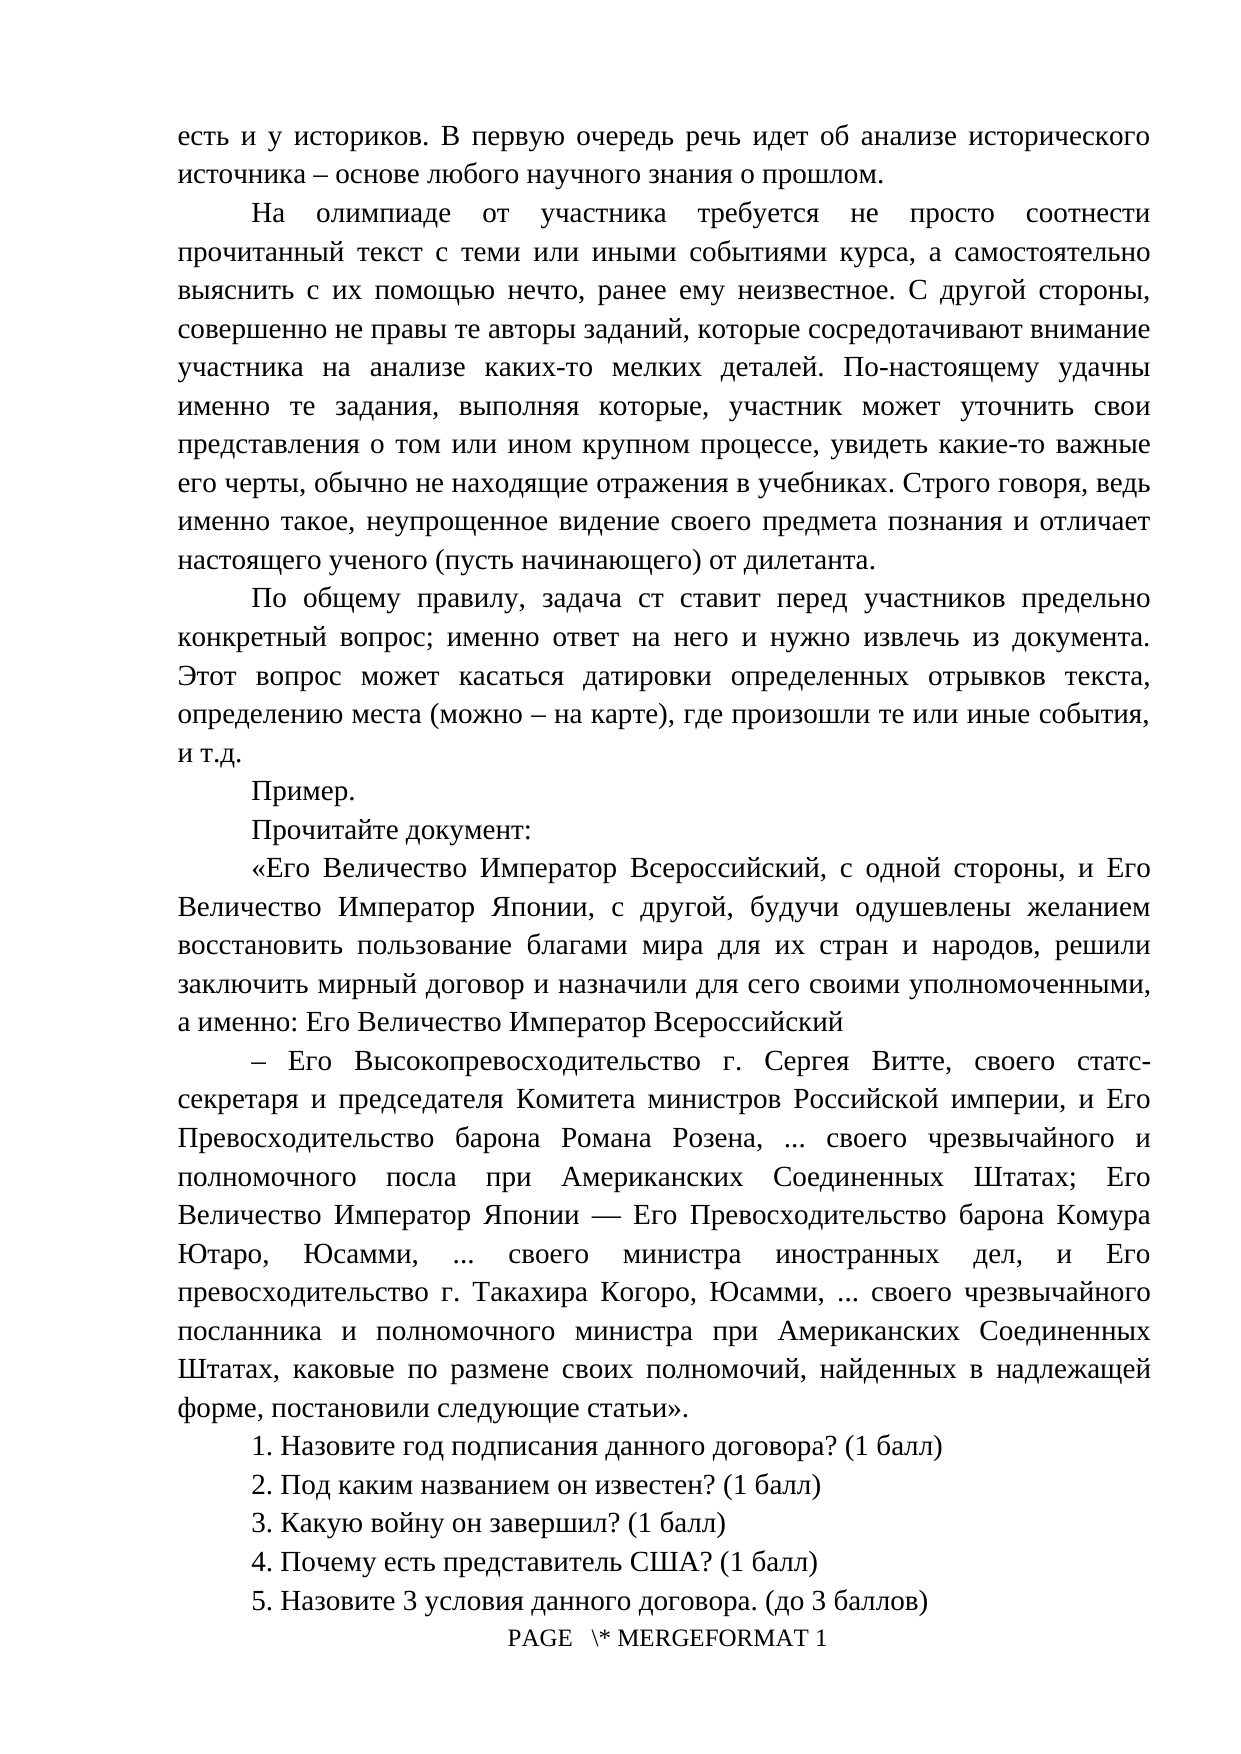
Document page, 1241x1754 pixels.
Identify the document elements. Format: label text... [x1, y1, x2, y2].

text – Его Высокопревосходительство г. Сергея Витте, своего статс-секретаря и председателя Комитета министров Российской империи, и Его Превосходительство барона Романа Розена, ... своего чрезвычайного и полномочного посла при Американских Соединенных Штатах; Его Величество Император Японии — Его Превосходительство барона Комура Ютаро, Юсамми, ... своего министра иностранных дел, и Его превосходительство г. Такахира Когоро, Юсамми, ... своего чрезвычайного посланника и полномочного министра при Американских Соединенных Штатах, каковые по размене своих полномочий, найденных в надлежащей форме, постановили следующие статьи». [177, 1043, 1152, 1423]
text 5. Назовите 3 условия данного договора. (до 3 баллов) [177, 1583, 1152, 1616]
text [177, 118, 1152, 190]
text На олимпиаде от участника требуется не просто соотнести прочитанный текст с теми или иными событиями курса, а самостоятельно выяснить с их помощью нечто, ранее ему неизвестное. С другой стороны, совершенно не правы те авторы заданий, которые сосредотачивают внимание участника на анализе каких-то мелких деталей. По-настоящему удачны именно те задания, выполняя которые, участник может уточнить свои представления о том или ином крупном процессе, увидеть какие-то важные его черты, обычно не находящие отражения в учебниках. Строго говоря, ведь именно такое, неупрощенное видение своего предмета познания и отличает настоящего ученого (пусть начинающего) от дилетанта. [177, 195, 1152, 576]
text 3. Какую войну он завершил? (1 балл) [177, 1506, 1152, 1539]
text 2. Под каким названием он известен? (1 балл) [177, 1467, 1152, 1501]
text «Его Величество Император Всероссийский, с одной стороны, и Его Величество Император Японии, с другой, будучи одушевлены желанием восстановить пользование благами мира для их стран и народов, решили заключить мирный договор и назначили для сего своими уполномоченными, а именно: Его Величество Император Всероссийский [177, 850, 1152, 1038]
text 1. Назовите год подписания данного договора? (1 балл) [177, 1428, 1152, 1462]
text 4. Почему есть представитель США? (1 балл) [177, 1544, 1152, 1578]
text Пример. [177, 773, 1152, 807]
text По общему правилу, задача ст ставит перед участников предельно конкретный вопрос; именно ответ на него и нужно извлечь из документа. Этот вопрос может касаться датировки определенных отрывков текста, определению места (можно – на карте), где произошли те или иные события, и т.д. [177, 581, 1152, 768]
text Прочитайте документ: [177, 812, 1152, 845]
